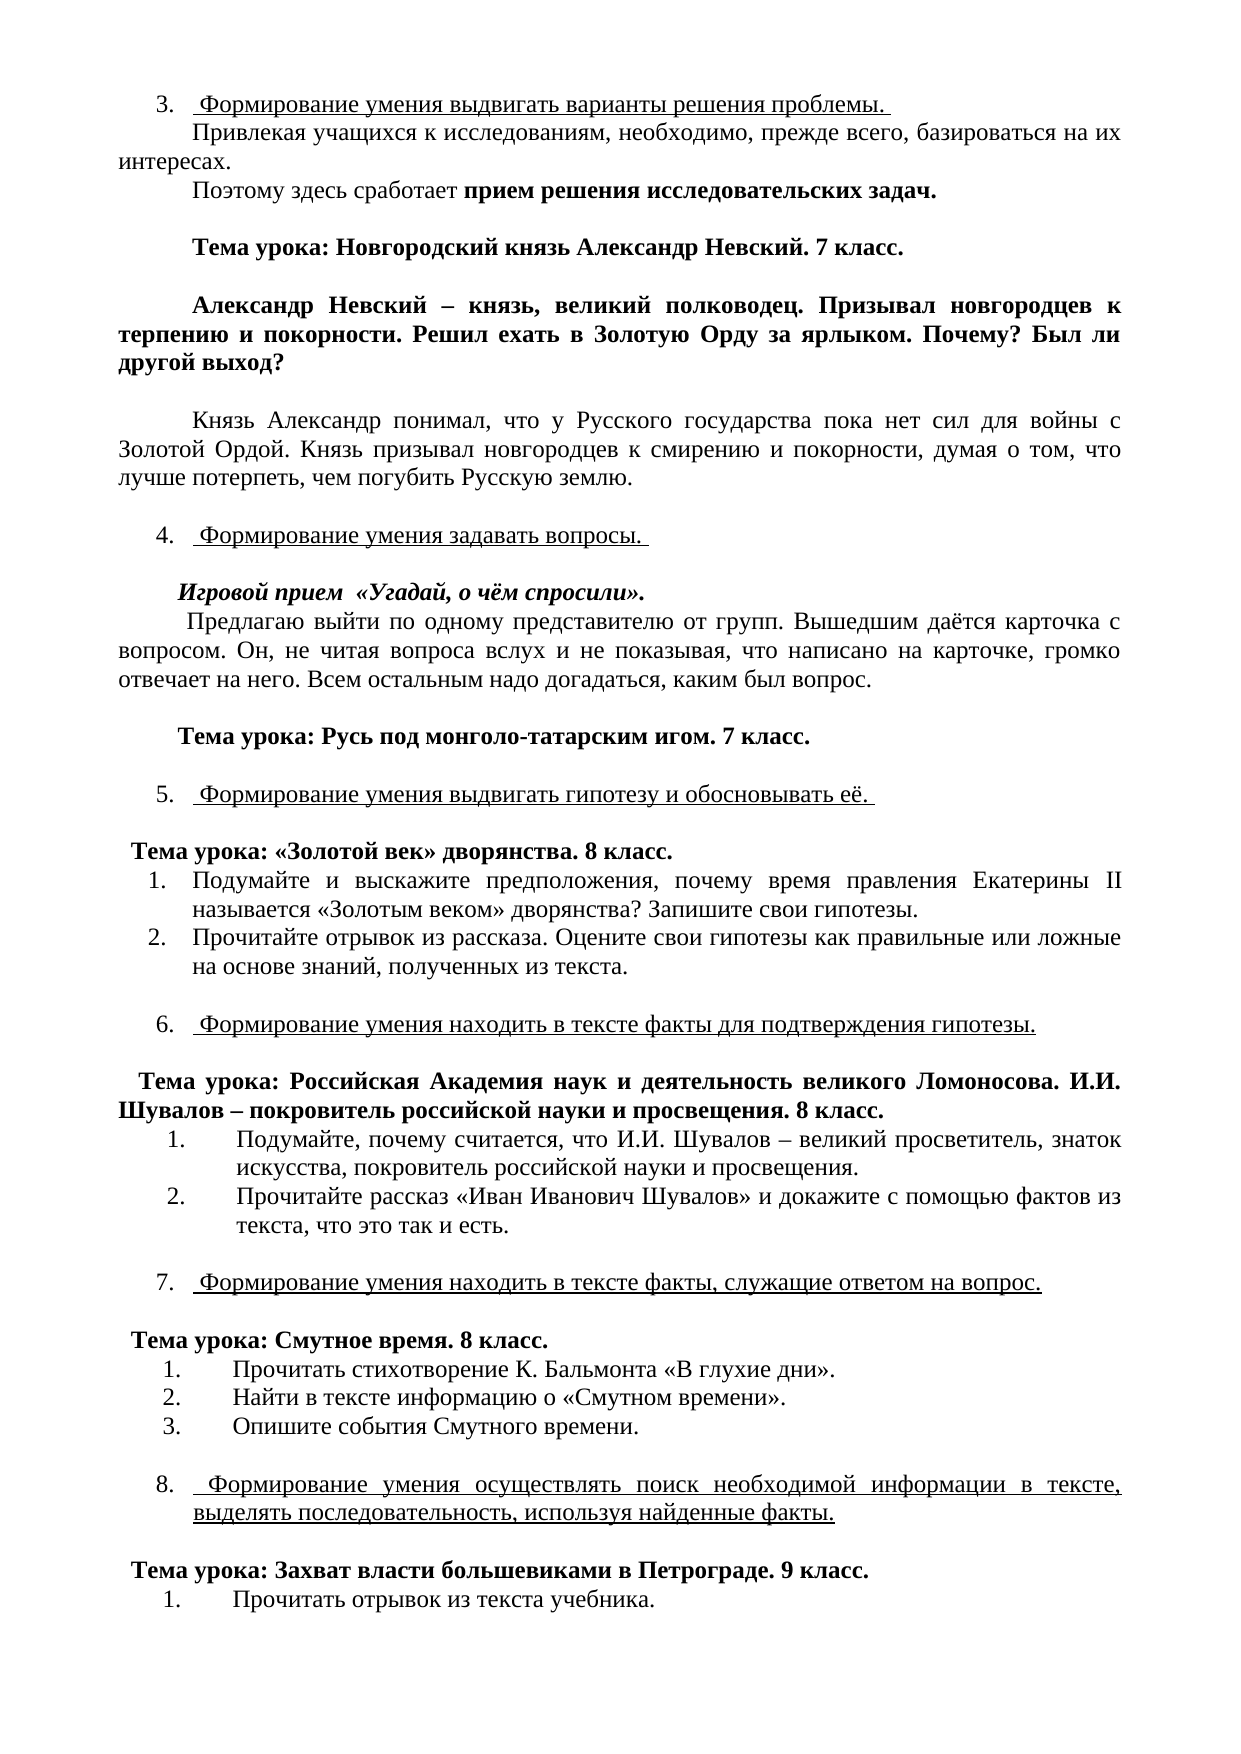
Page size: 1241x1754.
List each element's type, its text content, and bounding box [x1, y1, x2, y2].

list Подумайте и выскажите предположения, почему время правления Екатерины II называется «Золотым веком» дворянства? Запишите свои гипотезы. [148, 865, 1122, 922]
text Тема урока: Захват власти большевиками в Петрограде. 9 класс. [118, 1555, 1122, 1584]
list Прочитайте рассказ «Иван Иванович Шувалов» и докажите с помощью фактов из текста, что это так и есть. [167, 1181, 1122, 1239]
text Поэтому здесь сработает прием решения исследовательских задач. [118, 175, 1122, 204]
text Тема урока: Русь под монголо-татарским игом. 7 класс. [118, 721, 1122, 750]
text Предлагаю выйти по одному представителю от групп. Вышедшим даётся карточка с вопросом. Он, не читая вопроса вслух и не показывая, что написано на карточке, громко отвечает на него. Всем остальным надо догадаться, каким был вопрос. [118, 606, 1122, 692]
text Тема урока: «Золотой век» дворянства. 8 класс. [118, 836, 1122, 865]
text Тема урока: Смутное время. 8 класс. [118, 1325, 1122, 1354]
text Привлекая учащихся к исследованиям, необходимо, прежде всего, базироваться на их интересах. [118, 117, 1122, 175]
list Формирование умения осуществлять поиск необходимой информации в тексте, выделять последовательность, используя найденные факты. [156, 1469, 1122, 1526]
list Формирование умения находить в тексте факты для подтверждения гипотезы. [156, 1009, 1122, 1037]
text Александр Невский – князь, великий полководец. Призывал новгородцев к терпению и покорности. Решил ехать в Золотую Орду за ярлыком. Почему? Был ли другой выход? [118, 290, 1122, 376]
list Найти в тексте информацию о «Смутном времени». [162, 1382, 1122, 1411]
text Князь Александр понимал, что у Русского государства пока нет сил для войны с Золотой Ордой. Князь призывал новгородцев к смирению и покорности, думая о том, что лучше потерпеть, чем погубить Русскую землю. [118, 405, 1122, 491]
list Прочитайте отрывок из рассказа. Оцените свои гипотезы как правильные или ложные на основе знаний, полученных из текста. [148, 922, 1122, 980]
list Опишите события Смутного времени. [162, 1411, 1122, 1440]
list Прочитать стихотворение К. Бальмонта «В глухие дни». [162, 1354, 1122, 1382]
text Тема урока: Российская Академия наук и деятельность великого Ломоносова. И.И. Шувалов – покровитель российской науки и просвещения. 8 класс. [118, 1066, 1122, 1124]
list Формирование умения задавать вопросы. [156, 520, 1122, 549]
list Формирование умения выдвигать гипотезу и обосновывать её. [156, 779, 1122, 807]
text Тема урока: Новгородский князь Александр Невский. 7 класс. [118, 232, 1122, 261]
text Игровой прием «Угадай, о чём спросили». [118, 577, 1122, 606]
list Формирование умения выдвигать варианты решения проблемы. [156, 89, 1122, 117]
list Подумайте, почему считается, что И.И. Шувалов – великий просветитель, знаток искусства, покровитель российской науки и просвещения. [167, 1124, 1122, 1181]
list Прочитать отрывок из текста учебника. [162, 1584, 1122, 1612]
list Формирование умения находить в тексте факты, служащие ответом на вопрос. [156, 1267, 1122, 1296]
